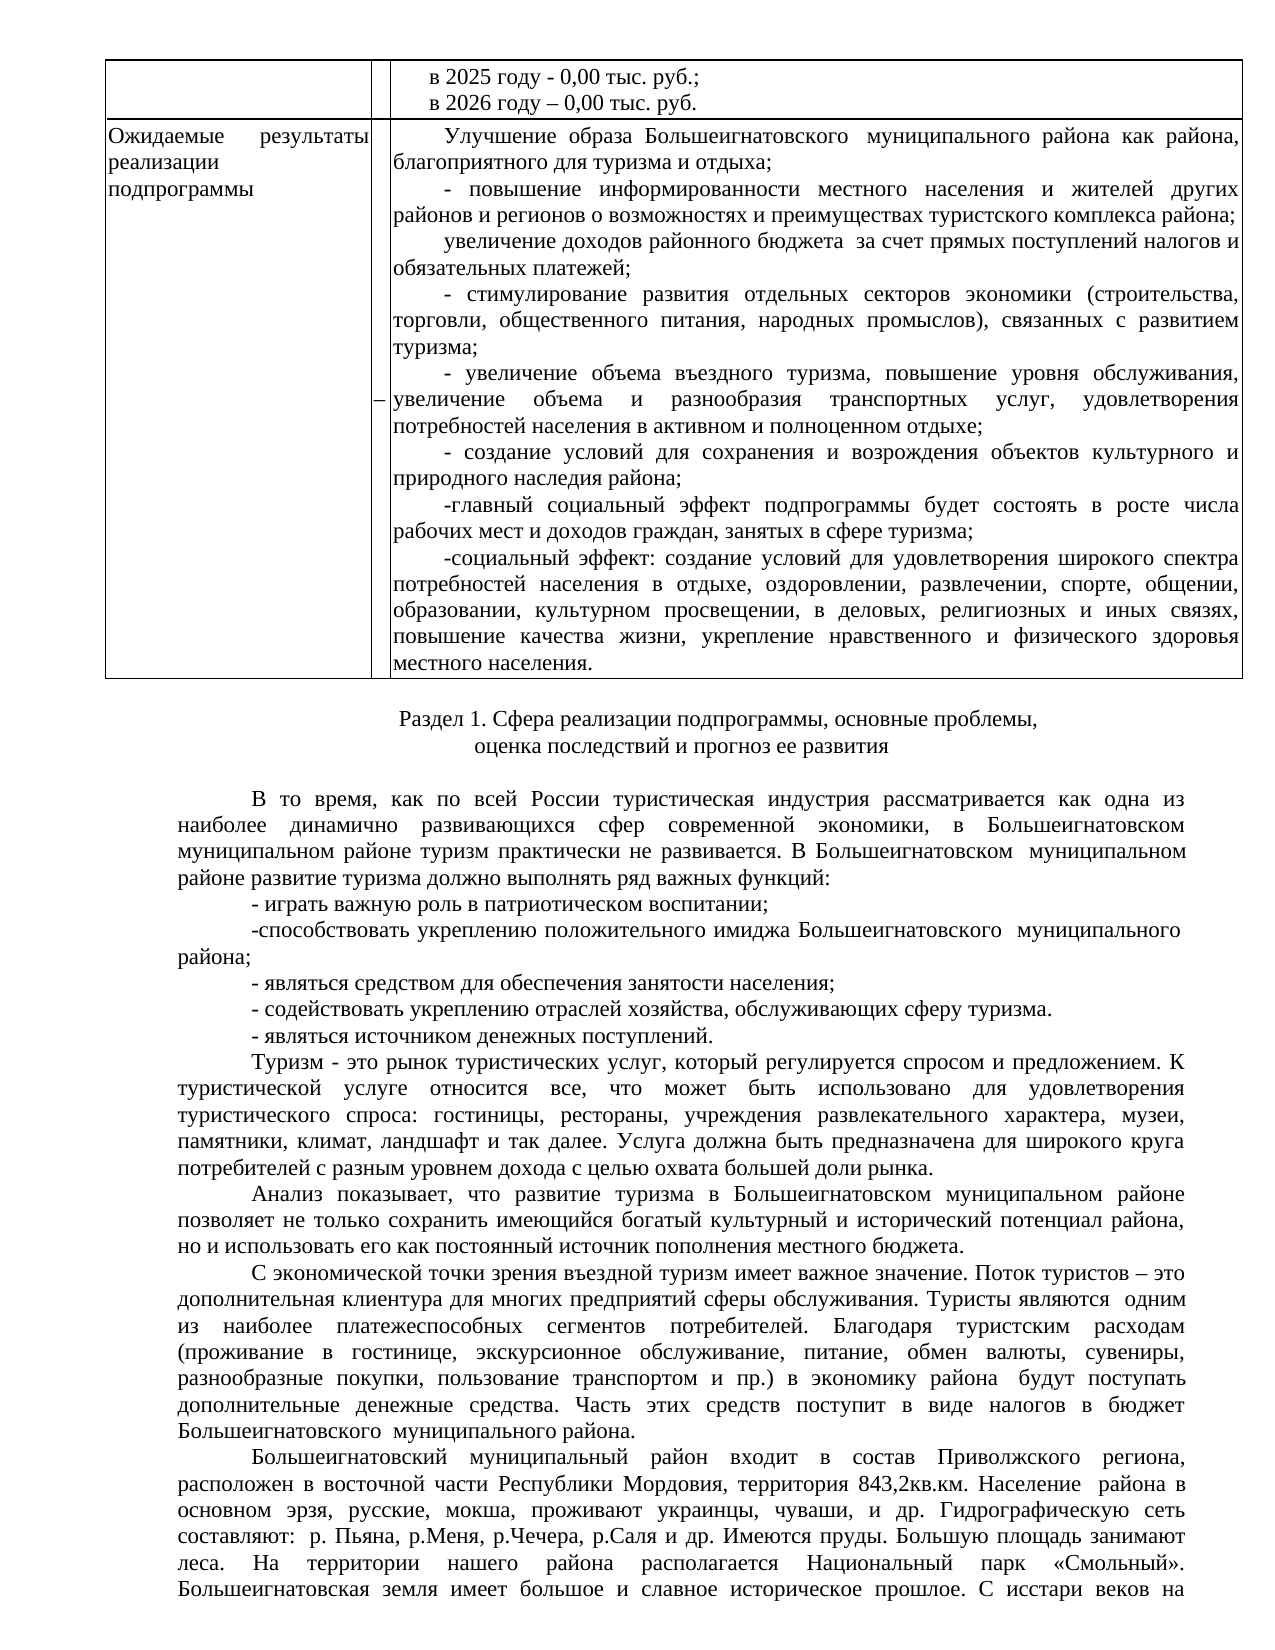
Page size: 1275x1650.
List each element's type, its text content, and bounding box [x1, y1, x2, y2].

table_cell Ожидаемые результаты реализации подпрограммы [106, 119, 371, 678]
text - содействовать укреплению отраслей хозяйства, обслуживающих сферу туризма. [177, 995, 1186, 1022]
subtitle Раздел 1. Сфера реализации подпрограммы, основные проблемы, оценка последствий и прогноз ее развития [177, 706, 1186, 758]
table_cell – [372, 120, 390, 678]
table_cell Улучшение образа Большеигнатовского муниципального района как района, благоприятного для туризма и отдыха; - повышение информированности местного населения и жителей других районов и регионов о возможностях и преимуществах туристского комплекса района; увеличение доходов районного бюджета за счет прямых поступлений налогов и обязательных платежей; - стимулирование развития отдельных секторов экономики (строительства, торговли, общественного питания, народных промыслов), связанных с развитием туризма; - увеличение объема въездного туризма, повышение уровня обслуживания, увеличение объема и разнообразия транспортных услуг, удовлетворения потребностей населения в активном и полноценном отдыхе; - создание условий для сохранения и возрождения объектов культурного и природного наследия района; -главный социальный эффект подпрограммы будет состоять в росте числа рабочих мест и доходов граждан, занятых в сфере туризма; -социальный эффект: создание условий для удовлетворения широкого спектра потребностей населения в отдыхе, оздоровлении, развлечении, спорте, общении, образовании, культурном просвещении, в деловых, религиозных и иных связях, повышение качества жизни, укрепление нравственного и физического здоровья местного населения. [391, 120, 1242, 678]
text - являться источником денежных поступлений. [177, 1022, 1186, 1048]
text Туризм - это рынок туристических услуг, который регулируется спросом и предложением. К туристической услуге относится все, что может быть использовано для удовлетворения туристического спроса: гостиницы, рестораны, учреждения развлекательного характера, музеи, памятники, климат, ландшафт и так далее. Услуга должна быть предназначена для широкого круга потребителей с разным уровнем дохода с целью охвата большей доли рынка. [177, 1048, 1186, 1180]
table_cell – [372, 61, 390, 118]
text В то время, как по всей России туристическая индустрия рассматривается как одна из наиболее динамично развивающихся сфер современной экономики, в Большеигнатовском муниципальном районе туризм практически не развивается. В Большеигнатовском муниципальном районе развитие туризма должно выполнять ряд важных функций: [177, 784, 1186, 890]
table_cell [106, 61, 371, 118]
text -способствовать укреплению положительного имиджа Большеигнатовского муниципального района; [177, 916, 1186, 969]
text С экономической точки зрения въездной туризм имеет важное значение. Поток туристов – это дополнительная клиентура для многих предприятий сферы обслуживания. Туристы являются одним из наиболее платежеспособных сегментов потребителей. Благодаря туристским расходам (проживание в гостинице, экскурсионное обслуживание, питание, обмен валюты, сувениры, разнообразные покупки, пользование транспортом и пр.) в экономику района будут поступать дополнительные денежные средства. Часть этих средств поступит в виде налогов в бюджет Большеигнатовского муниципального района. [177, 1259, 1186, 1443]
text - являться средством для обеспечения занятости населения; [177, 969, 1186, 995]
text Анализ показывает, что развитие туризма в Большеигнатовском муниципальном районе позволяет не только сохранить имеющийся богатый культурный и исторический потенциал района, но и использовать его как постоянный источник пополнения местного бюджета. [177, 1180, 1186, 1259]
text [177, 1443, 1186, 1602]
text - играть важную роль в патриотическом воспитании; [177, 890, 1186, 916]
